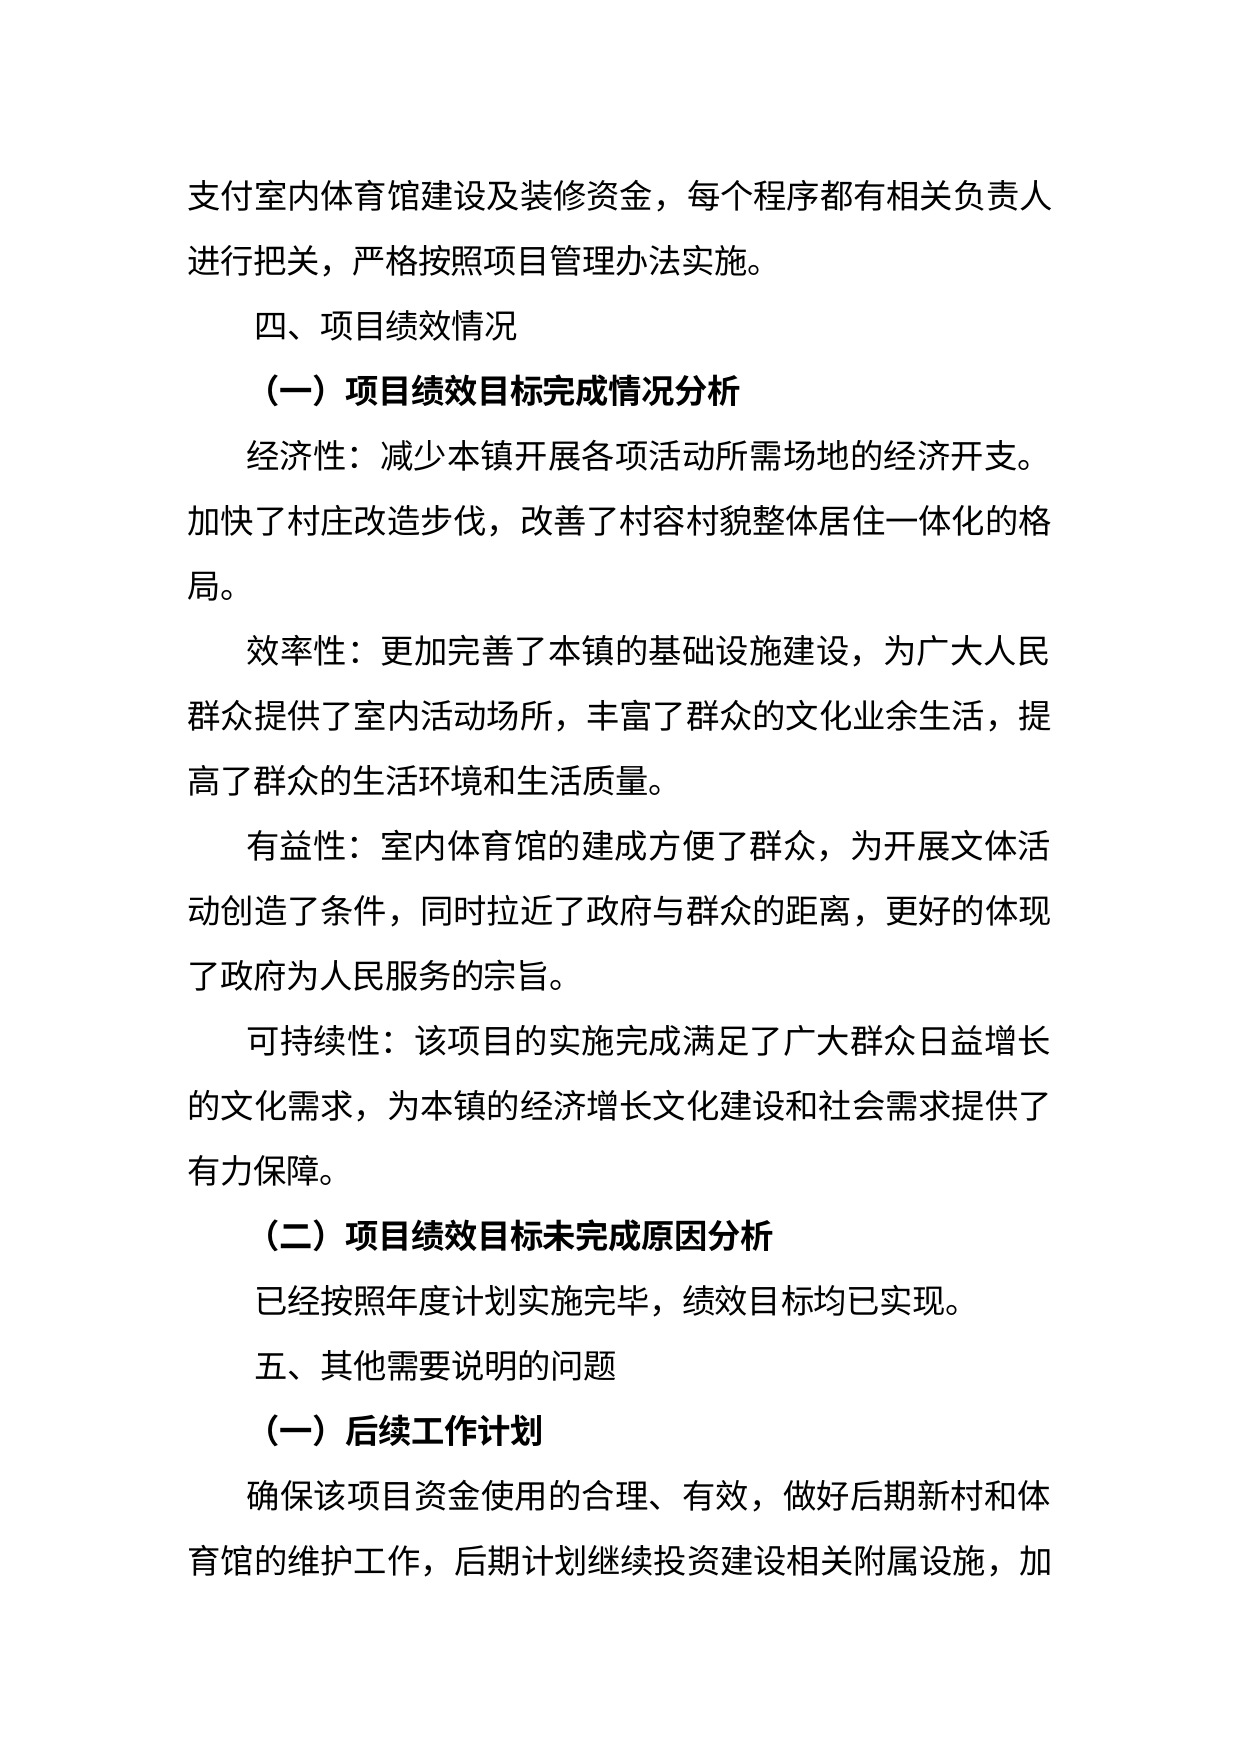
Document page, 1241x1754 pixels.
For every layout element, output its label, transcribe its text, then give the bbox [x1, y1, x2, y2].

text 有益性：室内体育馆的建成方便了群众，为开展文体活动创造了条件，同时拉近了政府与群众的距离，更好的体现了政府为人民服务的宗旨。 [187, 812, 1053, 1007]
text 经济性：减少本镇开展各项活动所需场地的经济开支。加快了村庄改造步伐，改善了村容村貌整体居住一体化的格局。 [187, 422, 1053, 617]
text 可持续性：该项目的实施完成满足了广大群众日益增长的文化需求，为本镇的经济增长文化建设和社会需求提供了有力保障。 [187, 1007, 1053, 1202]
text （一）后续工作计划 [187, 1397, 1053, 1462]
text 四、项目绩效情况 [187, 292, 1053, 357]
text 效率性：更加完善了本镇的基础设施建设，为广大人民群众提供了室内活动场所，丰富了群众的文化业余生活，提高了群众的生活环境和生活质量。 [187, 617, 1053, 812]
text 已经按照年度计划实施完毕，绩效目标均已实现。 [187, 1267, 1053, 1332]
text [187, 1462, 1053, 1592]
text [187, 162, 1053, 292]
text （一）项目绩效目标完成情况分析 [187, 357, 1053, 422]
text 五、其他需要说明的问题 [187, 1332, 1053, 1397]
text （二）项目绩效目标未完成原因分析 [187, 1202, 1053, 1267]
